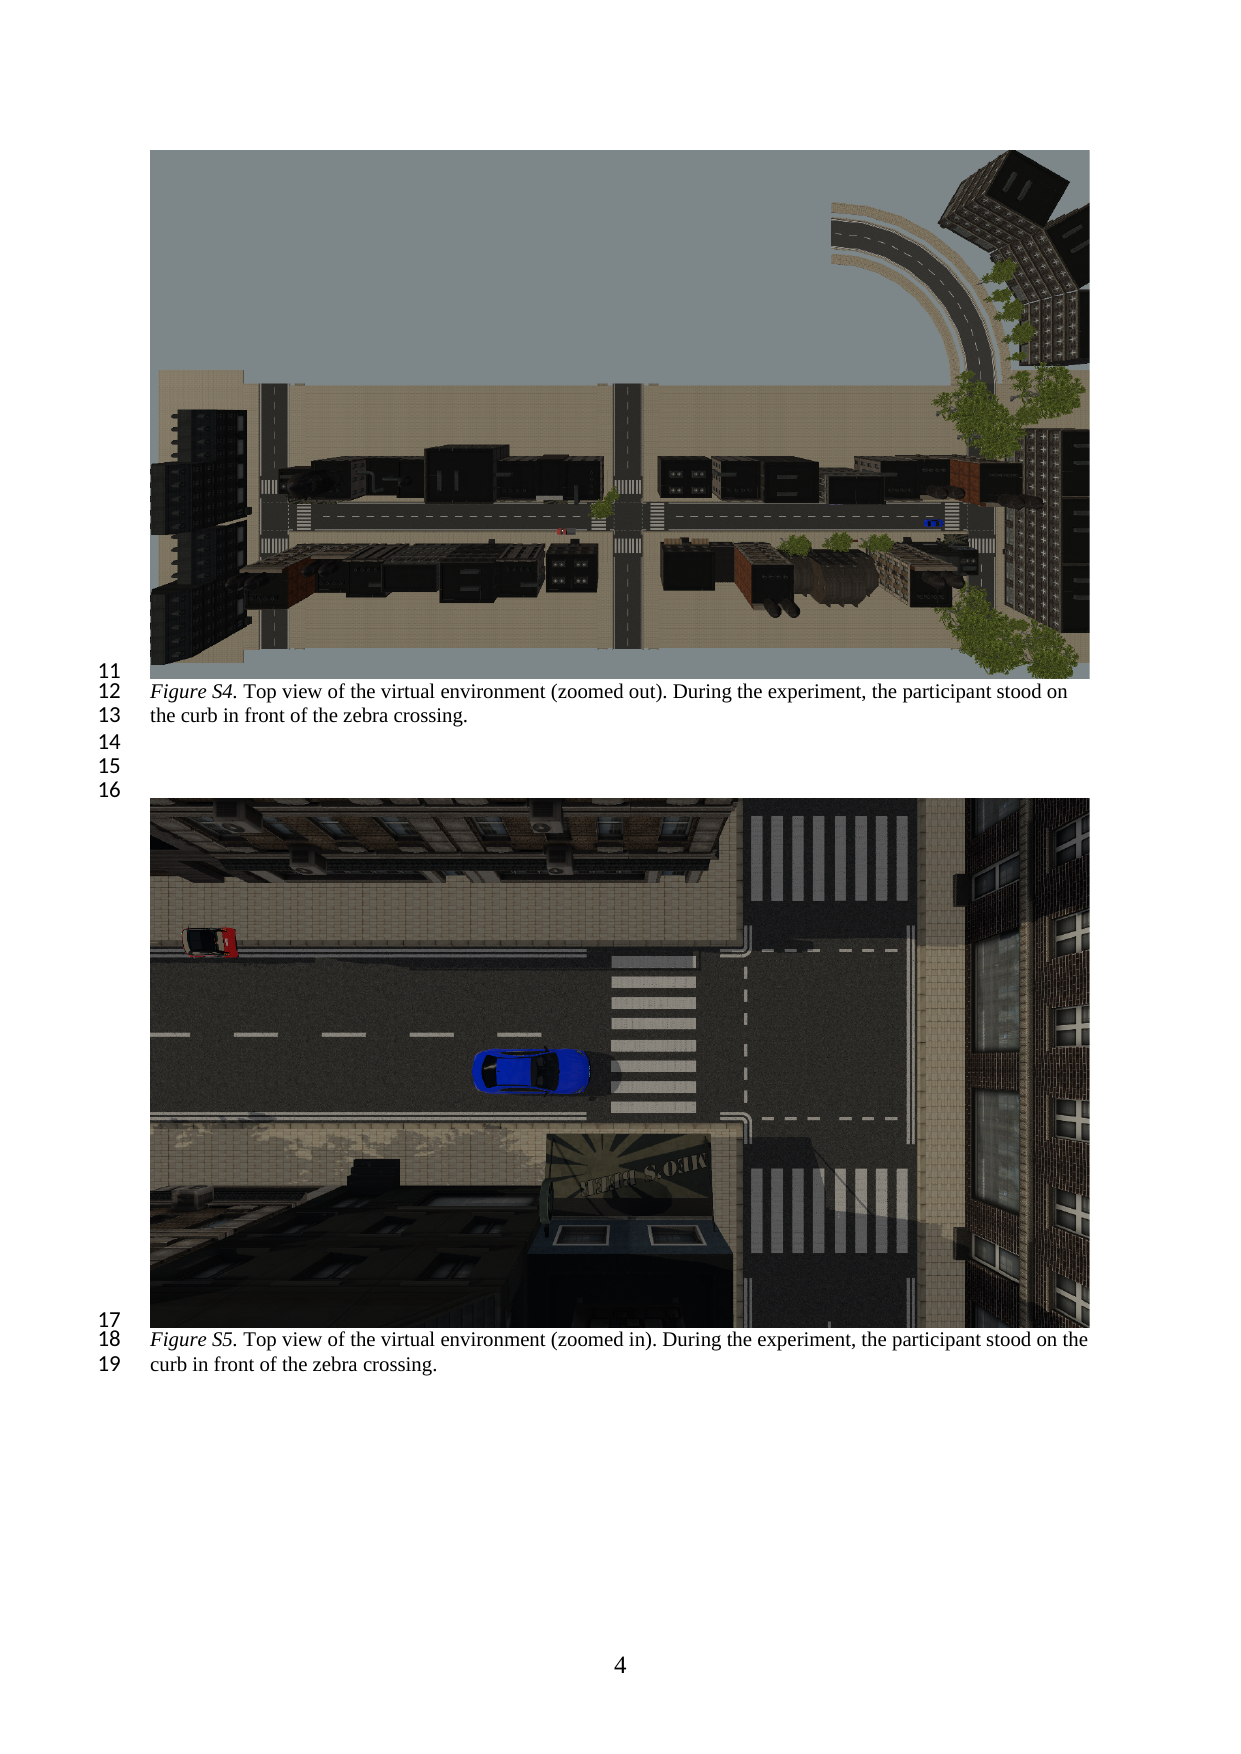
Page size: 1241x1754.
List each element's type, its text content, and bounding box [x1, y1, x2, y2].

picture [150, 150, 1090, 679]
list Figure S4. Top view of the virtual environment (zoomed out). During the experiment, the participant stood on the curb in front of the zebra crossing. [468, 679, 1090, 727]
picture [150, 798, 1090, 1328]
list Figure S5. Top view of the virtual environment (zoomed in). During the experiment, the participant stood on the curb in front of the zebra crossing. [438, 1328, 1090, 1376]
